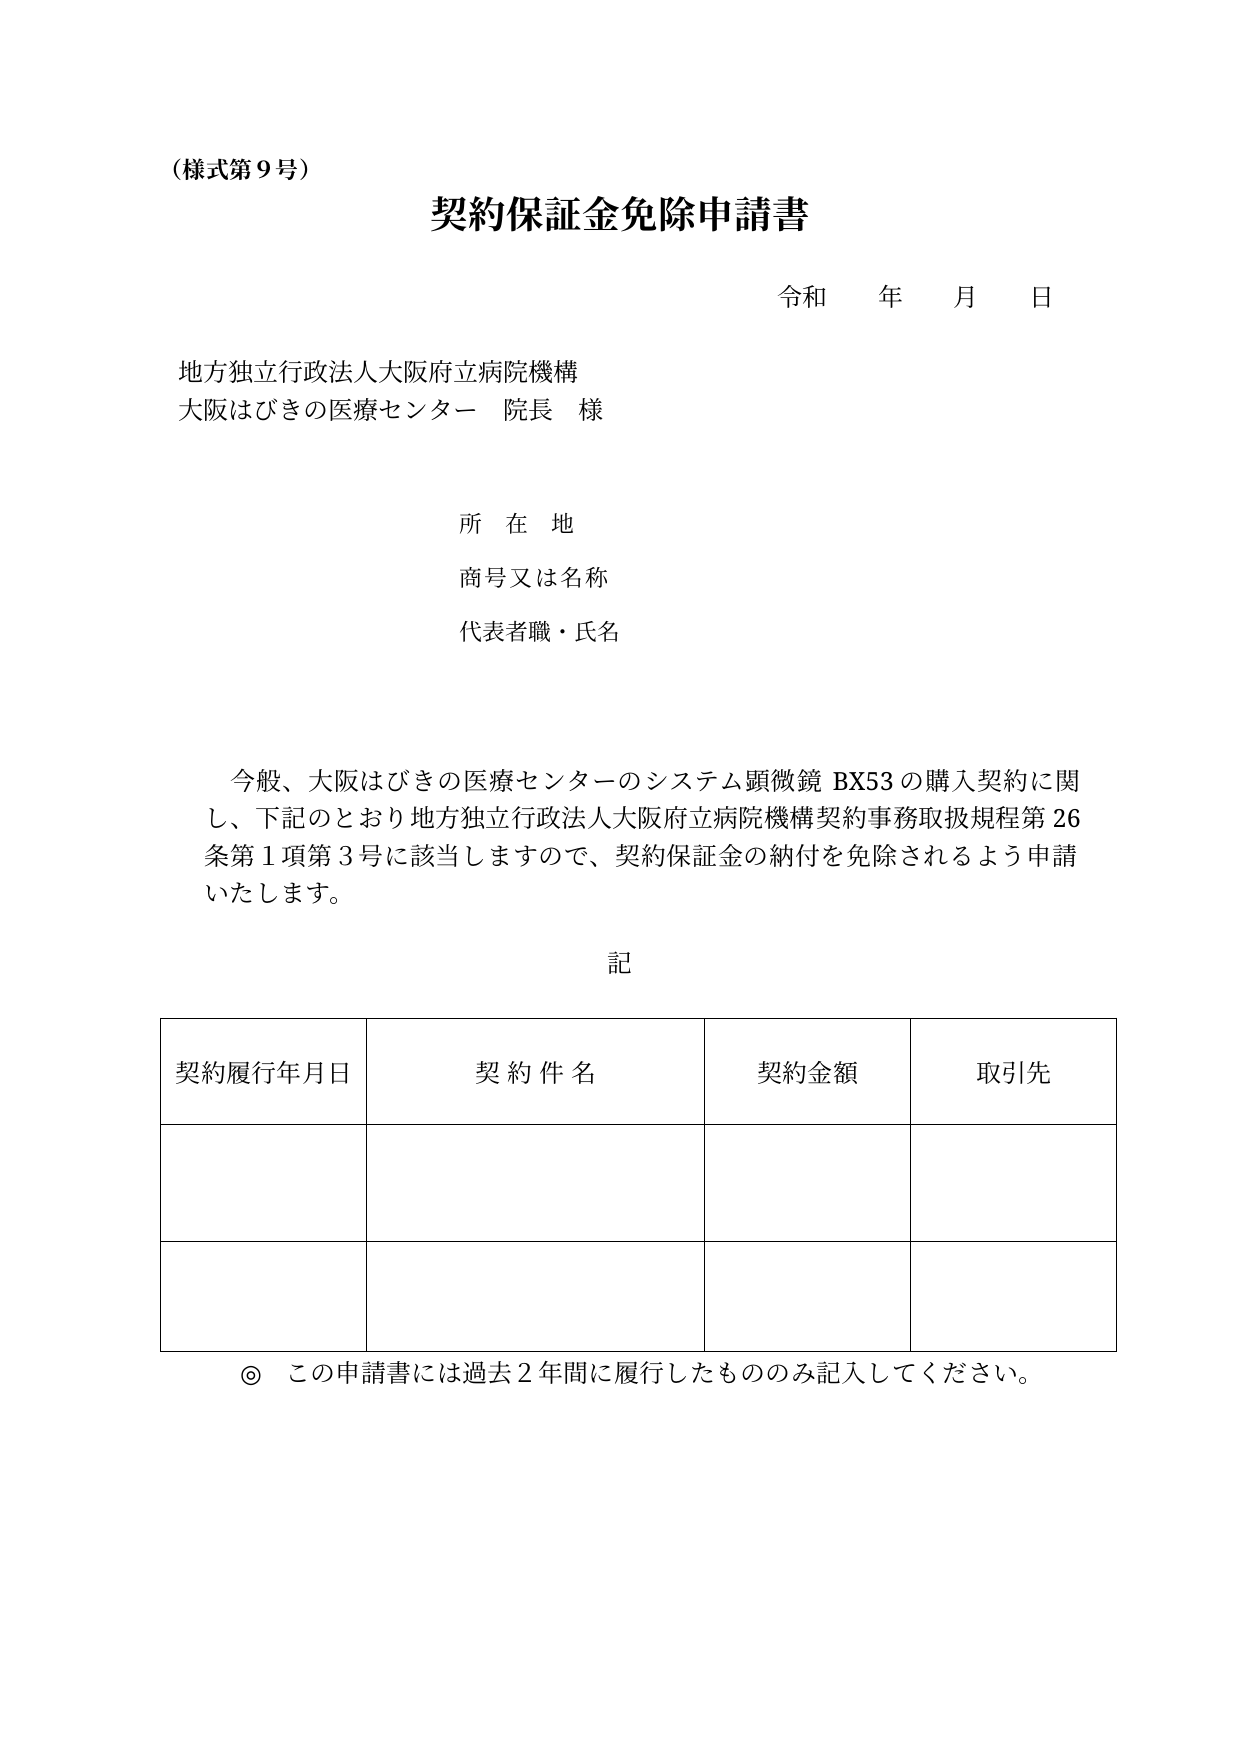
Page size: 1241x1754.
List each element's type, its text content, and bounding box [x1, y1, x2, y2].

table_cell [911, 1242, 1116, 1351]
text 令和 年 月 日 [159, 277, 1055, 314]
table_cell [705, 1125, 910, 1241]
text 契約保証金免除申請書 [159, 185, 1081, 239]
table_header 取引先 [911, 1019, 1116, 1124]
text 商号又は名称 [459, 556, 1081, 593]
text 所在地 [459, 502, 1081, 539]
table_cell [705, 1242, 910, 1351]
table_header 契 約 件 名 [367, 1019, 704, 1124]
text 地方独立行政法人大阪府立病院機構 [178, 352, 1081, 389]
text 今般、大阪はびきの医療センターのシステム顕微鏡 BX53の購入契約に関し、下記のとおり地方独立行政法人大阪府立病院機構契約事務取扱規程第26条第１項第３号に該当しますので、契約保証金の納付を免除されるよう申請いたします。 [204, 760, 1081, 910]
text 大阪はびきの医療センター 院長 様 [178, 389, 1081, 427]
table_header 契約履行年月日 [161, 1019, 366, 1124]
list この申請書には過去２年間に履行したもののみ記入してください。 [203, 1352, 1081, 1389]
table_cell [367, 1125, 704, 1241]
table_cell [161, 1125, 366, 1241]
text 代表者職・氏名 [459, 610, 1097, 685]
table_cell [161, 1242, 366, 1351]
subtitle 記 [159, 944, 1081, 980]
table_cell [911, 1125, 1116, 1241]
table_header 契約金額 [705, 1019, 910, 1124]
table_cell [367, 1242, 704, 1351]
text （様式第９号） [159, 148, 1081, 185]
